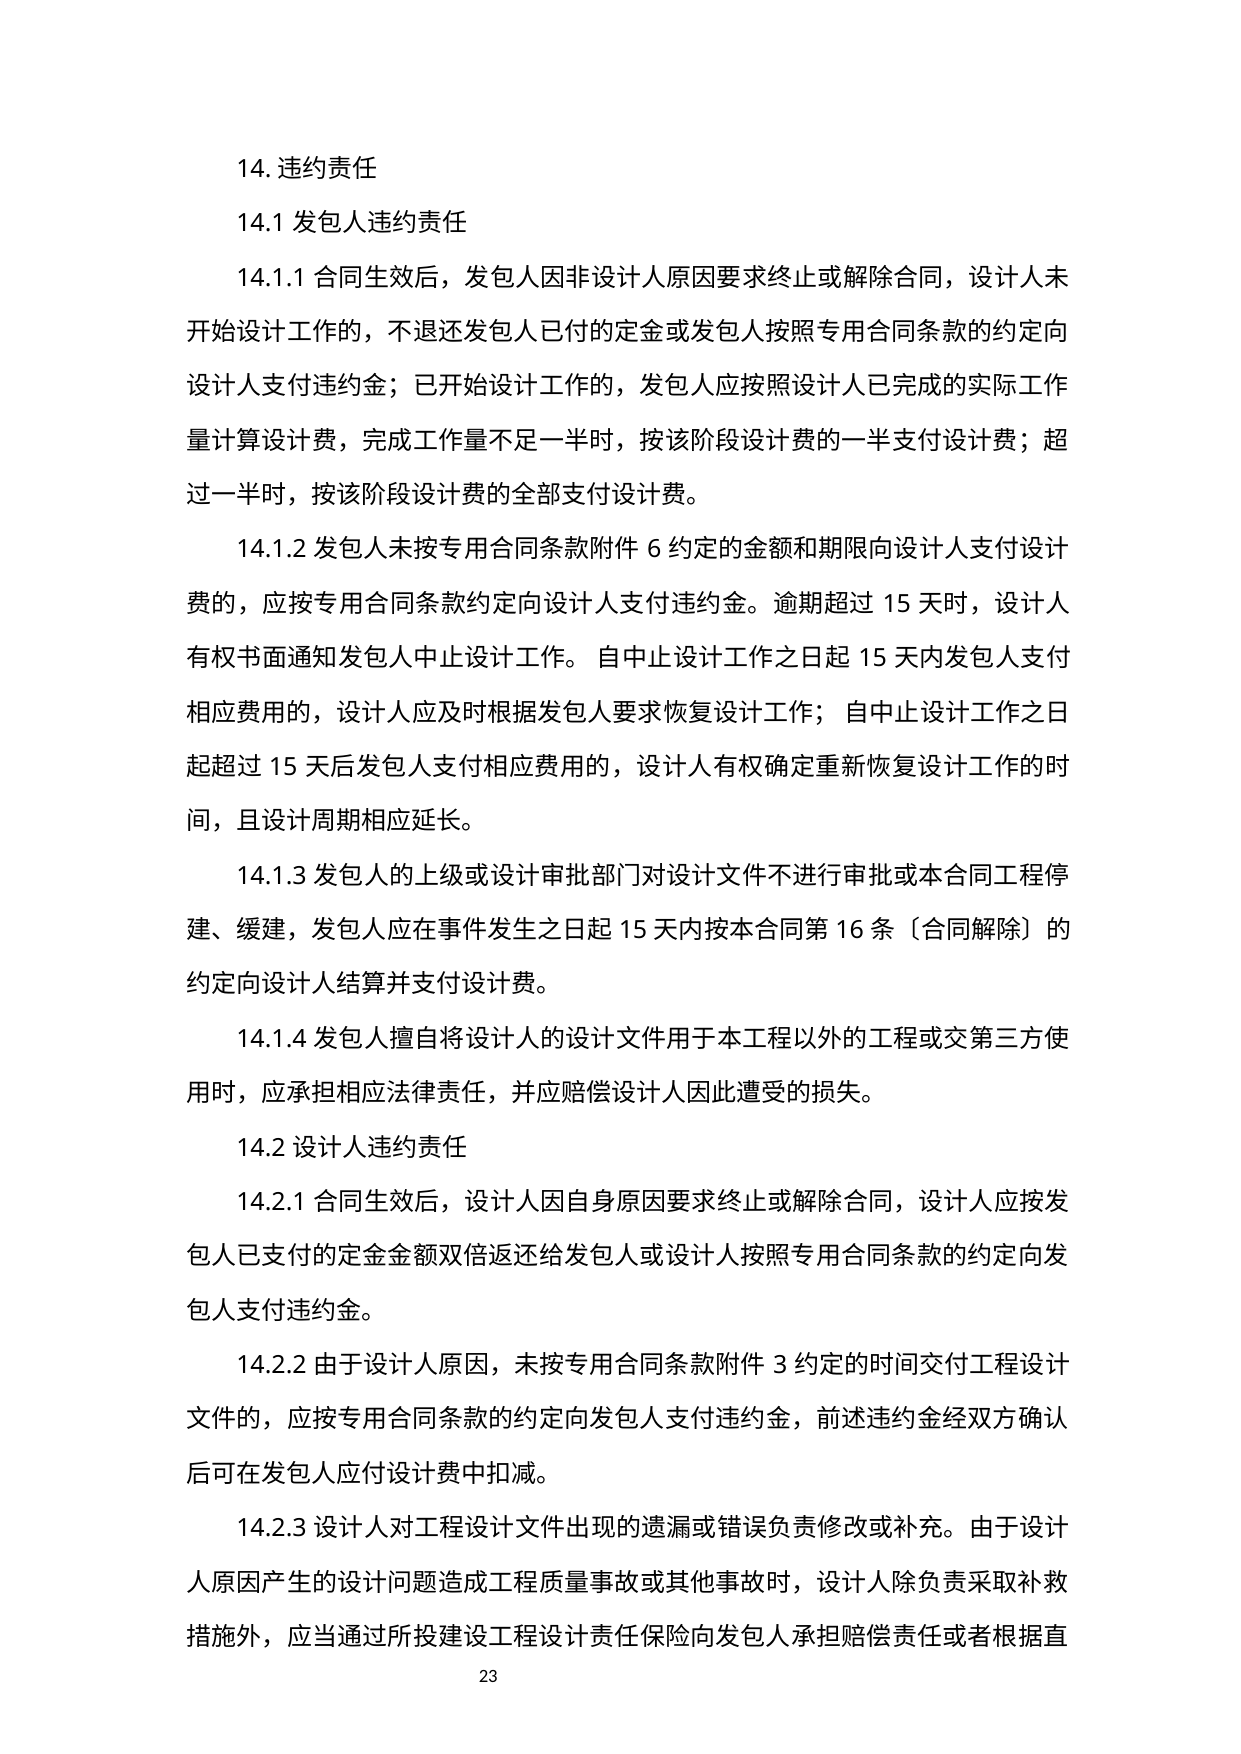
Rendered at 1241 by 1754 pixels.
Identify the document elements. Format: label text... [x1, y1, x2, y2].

text 14.1.3 发包人的上级或设计审批部门对设计文件不进行审批或本合同工程停建、缓建，发包人应在事件发生之日起 15 天内按本合同第 16 条〔合同解除〕的约定向设计人结算并支付设计费。 [186, 855, 1071, 1000]
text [186, 1508, 1071, 1653]
text 14.2.2 由于设计人原因，未按专用合同条款附件 3 约定的时间交付工程设计文件的，应按专用合同条款的约定向发包人支付违约金，前述违约金经双方确认后可在发包人应付设计费中扣减。 [186, 1344, 1071, 1489]
text 14.2 设计人违约责任 [186, 1127, 1071, 1163]
text 14.2.1 合同生效后，设计人因自身原因要求终止或解除合同，设计人应按发包人已支付的定金金额双倍返还给发包人或设计人按照专用合同条款的约定向发包人支付违约金。 [186, 1181, 1071, 1326]
text 14.1.1 合同生效后，发包人因非设计人原因要求终止或解除合同，设计人未开始设计工作的，不退还发包人已付的定金或发包人按照专用合同条款的约定向设计人支付违约金；已开始设计工作的，发包人应按照设计人已完成的实际工作量计算设计费，完成工作量不足一半时，按该阶段设计费的一半支付设计费；超过一半时，按该阶段设计费的全部支付设计费。 [186, 257, 1071, 511]
text 14.1 发包人违约责任 [186, 203, 1071, 239]
text 14. 违约责任 [186, 148, 1071, 184]
text 14.1.4 发包人擅自将设计人的设计文件用于本工程以外的工程或交第三方使用时，应承担相应法律责任，并应赔偿设计人因此遭受的损失。 [186, 1018, 1071, 1109]
text 14.1.2 发包人未按专用合同条款附件 6 约定的金额和期限向设计人支付设计费的，应按专用合同条款约定向设计人支付违约金。逾期超过 15 天时，设计人有权书面通知发包人中止设计工作。 自中止设计工作之日起 15 天内发包人支付相应费用的，设计人应及时根据发包人要求恢复设计工作； 自中止设计工作之日起超过 15 天后发包人支付相应费用的，设计人有权确定重新恢复设计工作的时间，且设计周期相应延长。 [186, 529, 1071, 837]
